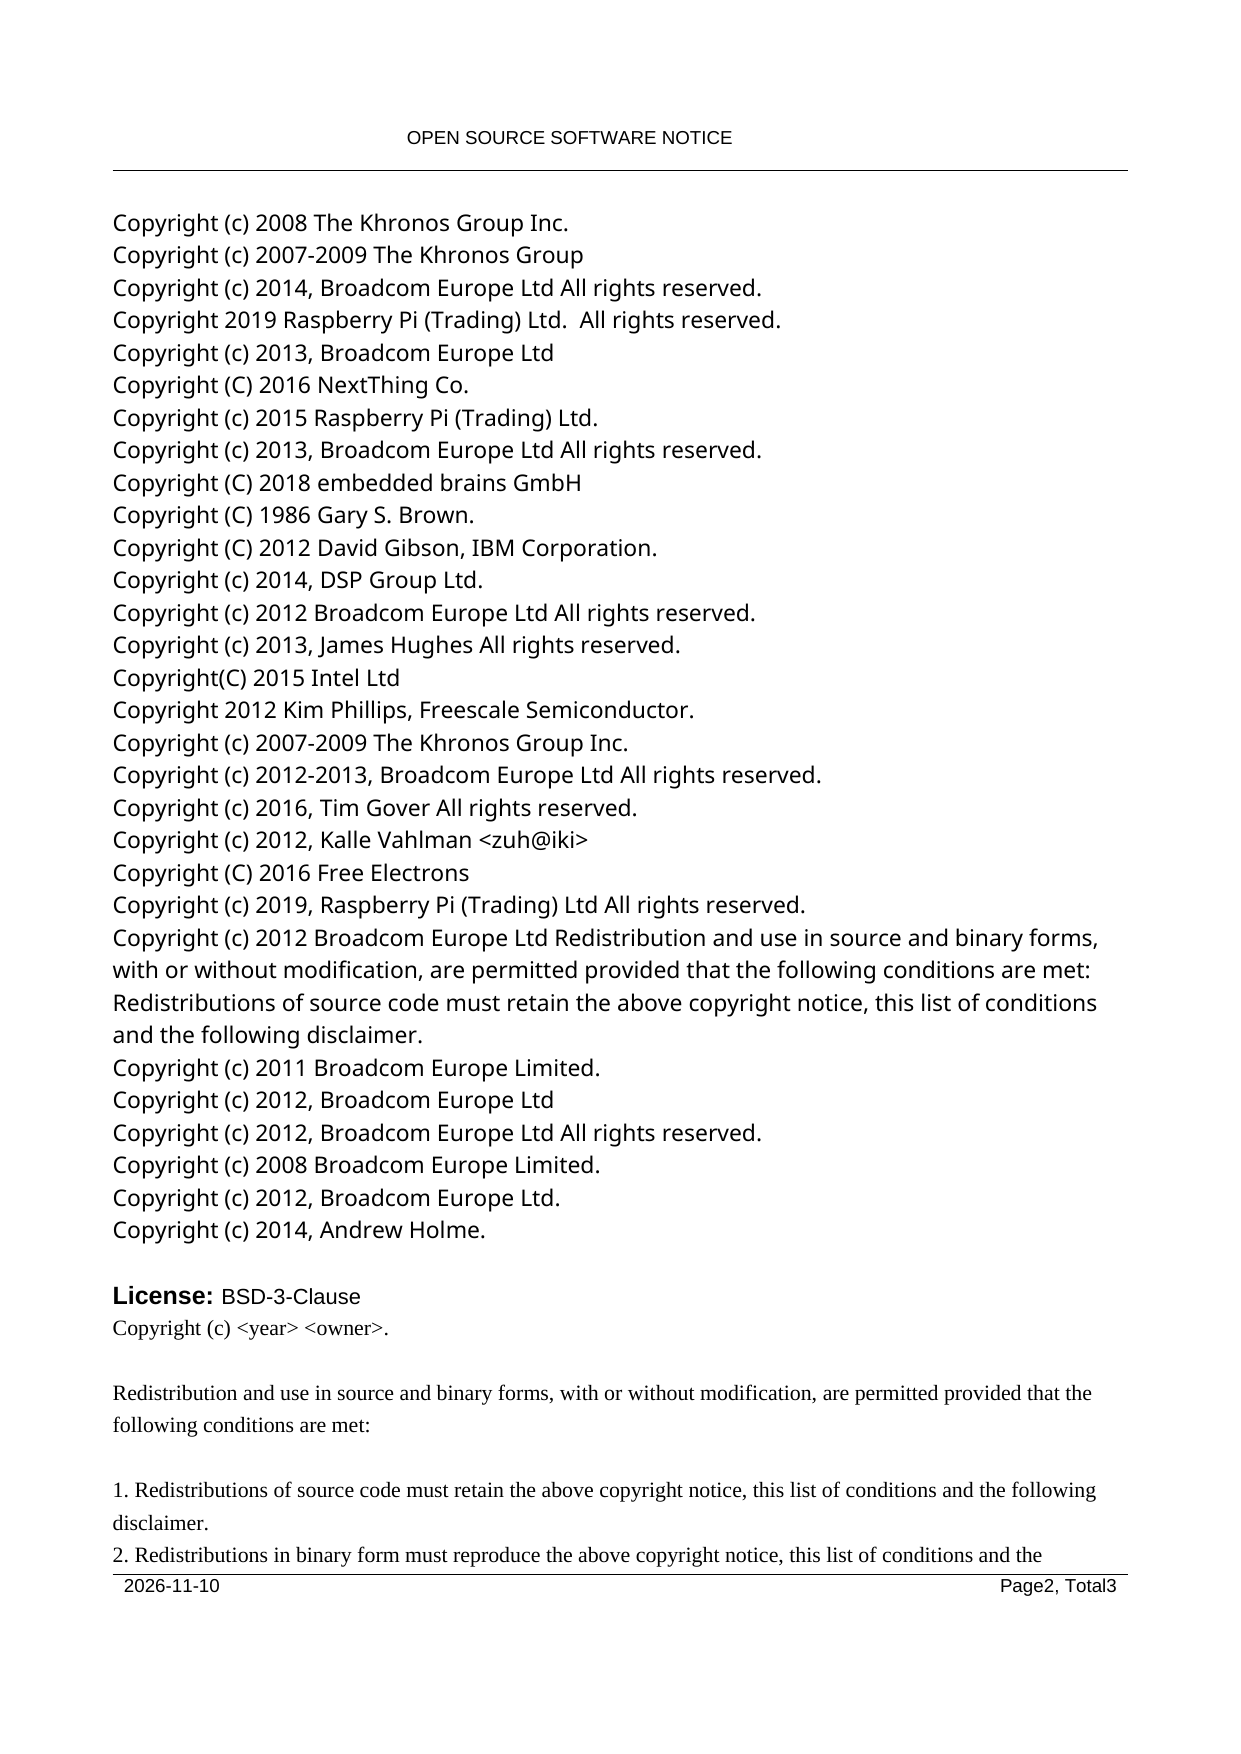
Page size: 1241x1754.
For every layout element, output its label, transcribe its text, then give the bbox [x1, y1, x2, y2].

text Copyright (C) 2012 David Gibson, IBM Corporation. Copyright (c) 2014, DSP Group Ltd. Copyright (c) 2012 Broadcom Europe Ltd All rights reserved. Copyright (c) 2013, James Hughes All rights reserved. Copyright(C) 2015 Intel Ltd Copyright 2012 Kim Phillips, Freescale Semiconductor. Copyright (c) 2007-2009 The Khronos Group Inc. Copyright (c) 2012-2013, Broadcom Europe Ltd All rights reserved. Copyright (c) 2016, Tim Gover All rights reserved. Copyright (c) 2012, Kalle Vahlman <zuh@iki> Copyright (C) 2016 Free Electrons Copyright (c) 2019, Raspberry Pi (Trading) Ltd All rights reserved. Copyright (c) 2012 Broadcom Europe Ltd Redistribution and use in source and binary forms, with or without modification, are permitted provided that the following conditions are met: Redistributions of source code must retain the above copyright notice, this list of conditions and the following disclaimer. Copyright (c) 2011 Broadcom Europe Limited. Copyright (c) 2012, Broadcom Europe Ltd Copyright (c) 2012, Broadcom Europe Ltd All rights reserved. Copyright (c) 2008 Broadcom Europe Limited. Copyright (c) 2012, Broadcom Europe Ltd. Copyright (c) 2014, Andrew Holme. [112, 531, 1128, 1279]
text License: BSD-3-Clause [112, 1279, 1128, 1311]
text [112, 1311, 1128, 1571]
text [112, 206, 1128, 531]
